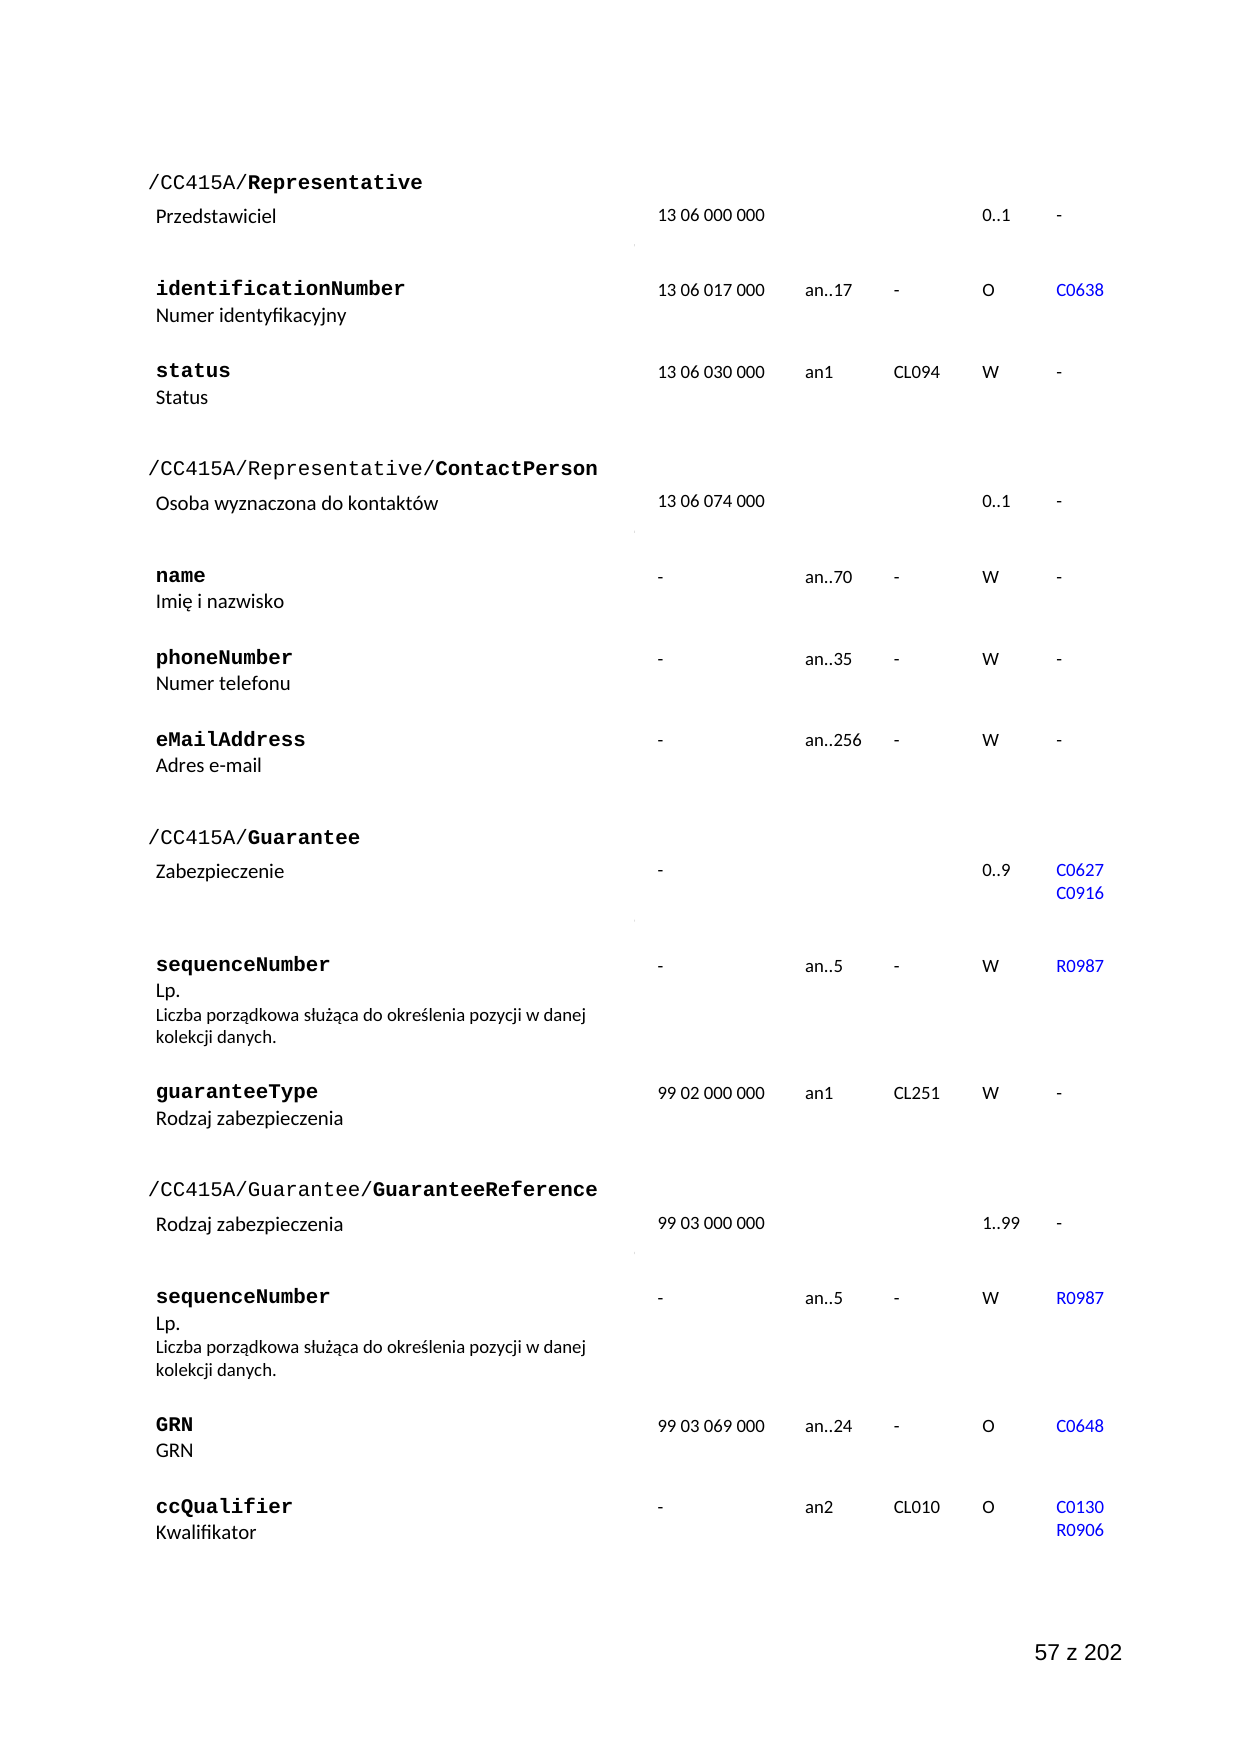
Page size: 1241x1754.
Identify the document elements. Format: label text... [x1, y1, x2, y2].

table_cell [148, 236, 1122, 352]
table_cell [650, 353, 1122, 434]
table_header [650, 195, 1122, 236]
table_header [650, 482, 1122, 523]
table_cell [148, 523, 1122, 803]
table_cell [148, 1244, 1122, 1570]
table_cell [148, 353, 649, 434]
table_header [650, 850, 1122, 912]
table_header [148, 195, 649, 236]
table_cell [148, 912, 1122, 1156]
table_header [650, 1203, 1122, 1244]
text /CC415A/Representative/ContactPerson [148, 458, 1122, 482]
text /CC415A/Representative [148, 172, 1122, 195]
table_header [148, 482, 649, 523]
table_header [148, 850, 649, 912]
text /CC415A/Guarantee/GuaranteeReference [148, 1179, 1122, 1203]
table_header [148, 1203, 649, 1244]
text /CC415A/Guarantee [148, 827, 1122, 850]
